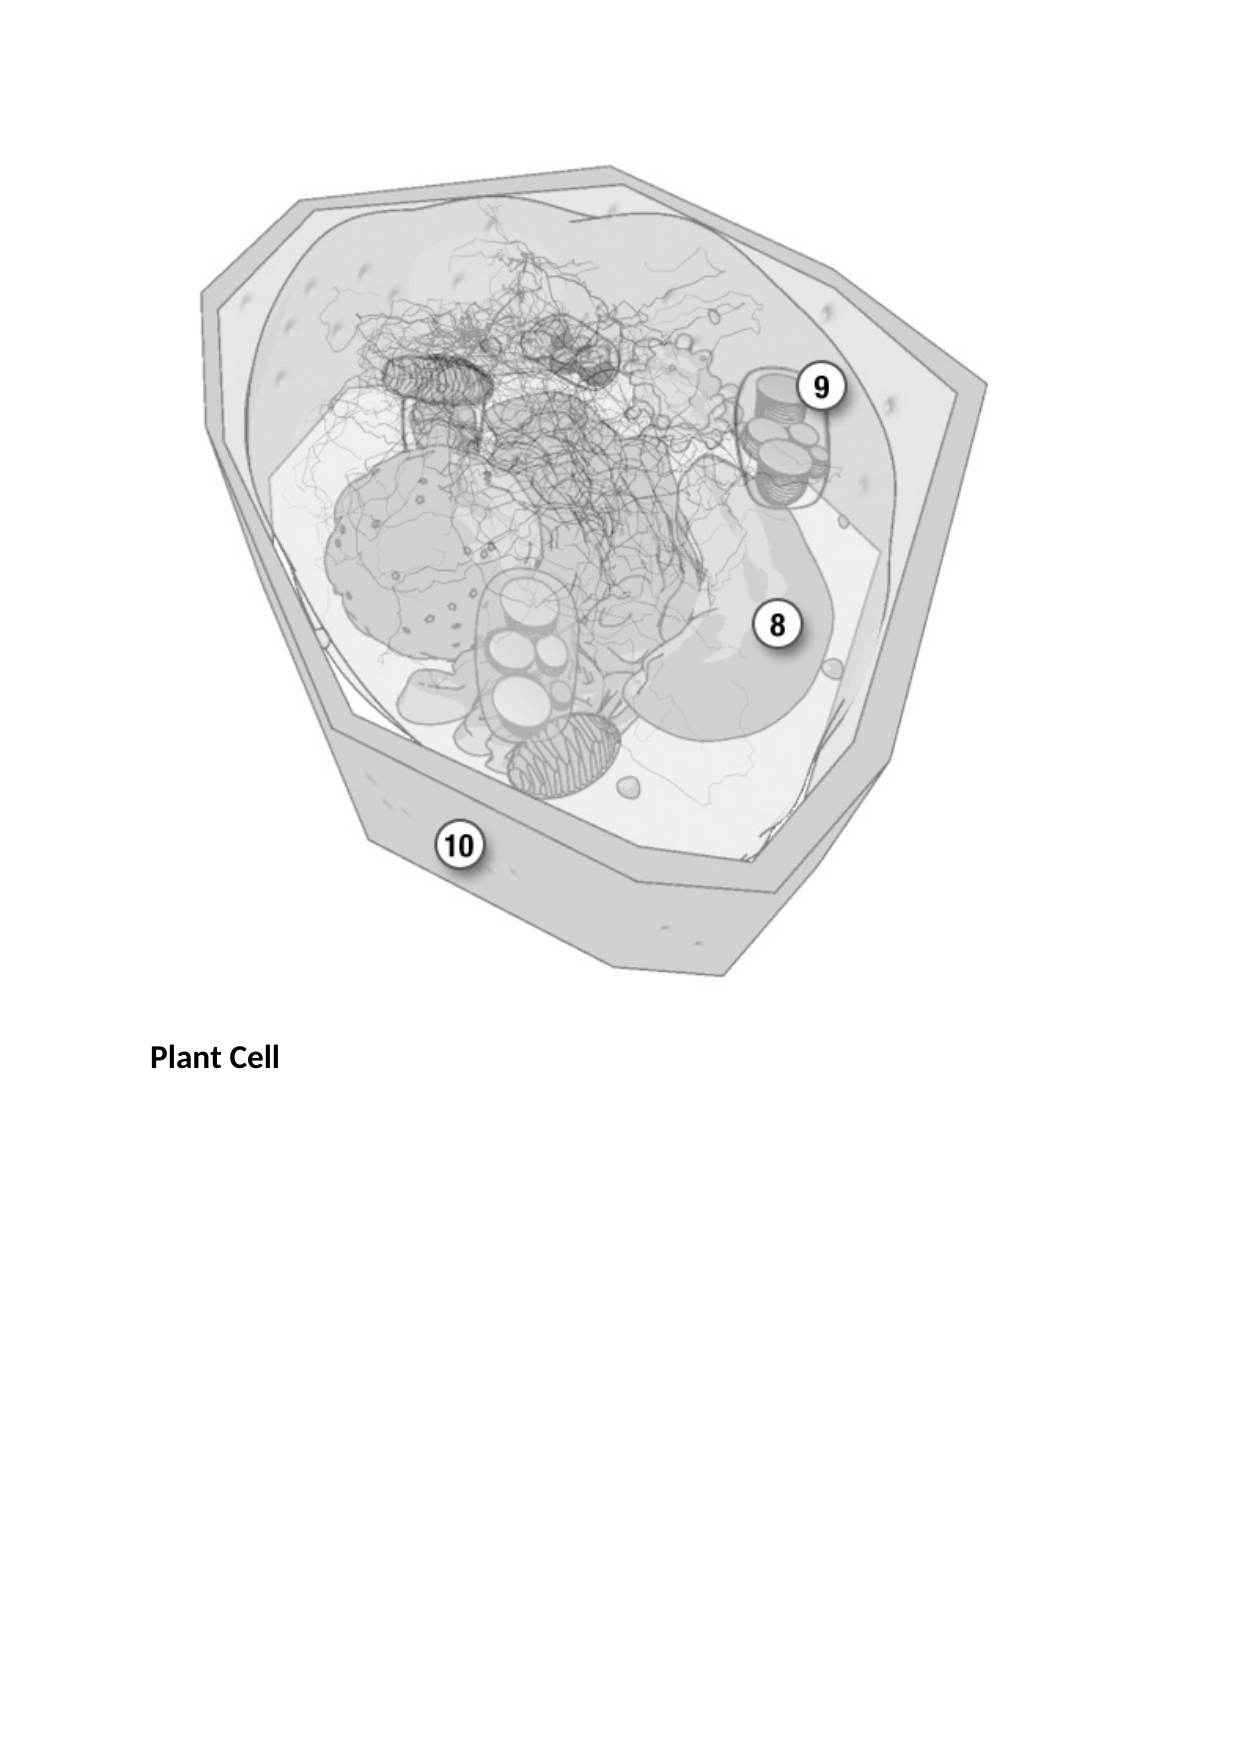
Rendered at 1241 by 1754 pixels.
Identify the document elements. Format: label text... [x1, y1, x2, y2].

text Plant Cell [150, 1036, 1090, 1077]
